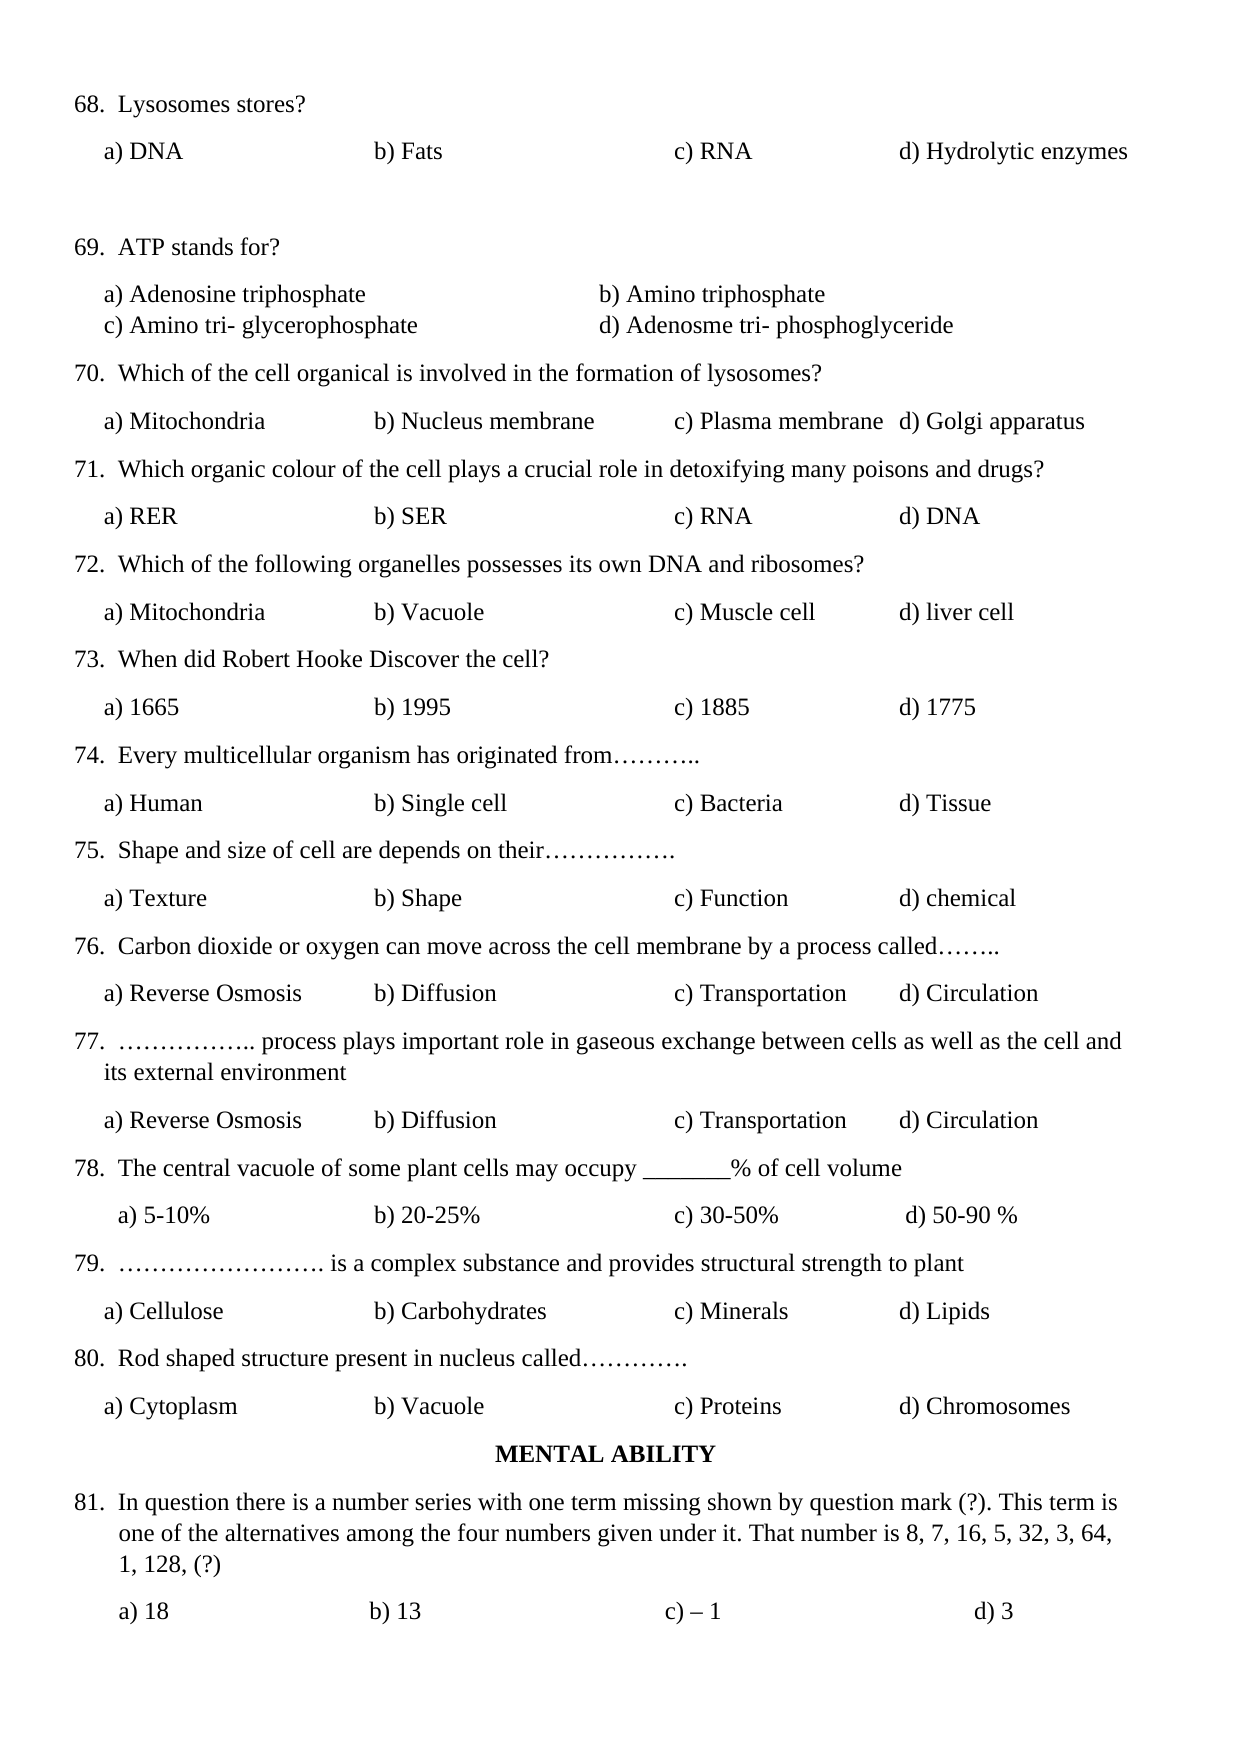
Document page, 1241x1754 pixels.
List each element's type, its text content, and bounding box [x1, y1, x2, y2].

text 77. …………….. process plays important role in gaseous exchange between cells as well as the cell and its external environment [74, 1026, 1137, 1086]
text 81. In question there is a number series with one term missing shown by question mark (?). This term is one of the alternatives among the four numbers given under it. That number is 8, 7, 16, 5, 32, 3, 64, 1, 128, (?) [74, 1487, 1137, 1577]
text a) Adenosine triphosphate b) Amino triphosphate c) Amino tri- glycerophosphate d) Adenosme tri- phosphoglyceride [74, 279, 1137, 339]
text 79. ……………………. is a complex substance and provides structural strength to plant [74, 1248, 1137, 1277]
text 74. Every multicellular organism has originated from……….. [74, 740, 1137, 769]
text 78. The central vacuole of some plant cells may occupy _______% of cell volume [74, 1153, 1137, 1181]
text 80. Rod shaped structure present in nucleus called…………. [74, 1343, 1137, 1372]
text a) RER b) SER c) RNA d) DNA [74, 501, 1137, 530]
text 76. Carbon dioxide or oxygen can move across the cell membrane by a process called…….. [74, 931, 1137, 959]
text a) 1665 b) 1995 c) 1885 d) 1775 [74, 692, 1137, 721]
text a) Mitochondria b) Vacuole c) Muscle cell d) liver cell [74, 597, 1137, 626]
text 72. Which of the following organelles possesses its own DNA and ribosomes? [74, 549, 1137, 578]
text 73. When did Robert Hooke Discover the cell? [74, 644, 1137, 673]
text a) Texture b) Shape c) Function d) chemical [74, 883, 1137, 912]
text 75. Shape and size of cell are depends on their……………. [74, 835, 1137, 864]
text a) Mitochondria b) Nucleus membrane c) Plasma membrane d) Golgi apparatus [74, 406, 1137, 435]
text a) Human b) Single cell c) Bacteria d) Tissue [74, 788, 1137, 816]
text a) Cellulose b) Carbohydrates c) Minerals d) Lipids [74, 1296, 1137, 1324]
text 68. Lysosomes stores? [74, 89, 1137, 117]
text a) 18 b) 13 c) – 1 d) 3 [74, 1596, 1137, 1625]
text a) 5-10% b) 20-25% c) 30-50% d) 50-90 % [74, 1200, 1137, 1229]
text a) Reverse Osmosis b) Diffusion c) Transportation d) Circulation [74, 978, 1137, 1007]
text a) Cytoplasm b) Vacuole c) Proteins d) Chromosomes [74, 1391, 1137, 1420]
text 70. Which of the cell organical is involved in the formation of lysosomes? [74, 358, 1137, 387]
text a) Reverse Osmosis b) Diffusion c) Transportation d) Circulation [74, 1105, 1137, 1134]
text a) DNA b) Fats c) RNA d) Hydrolytic enzymes [74, 136, 1137, 165]
text MENTAL ABILITY [74, 1439, 1137, 1468]
text 71. Which organic colour of the cell plays a crucial role in detoxifying many poisons and drugs? [74, 454, 1137, 482]
text 69. ATP stands for? [74, 232, 1137, 261]
